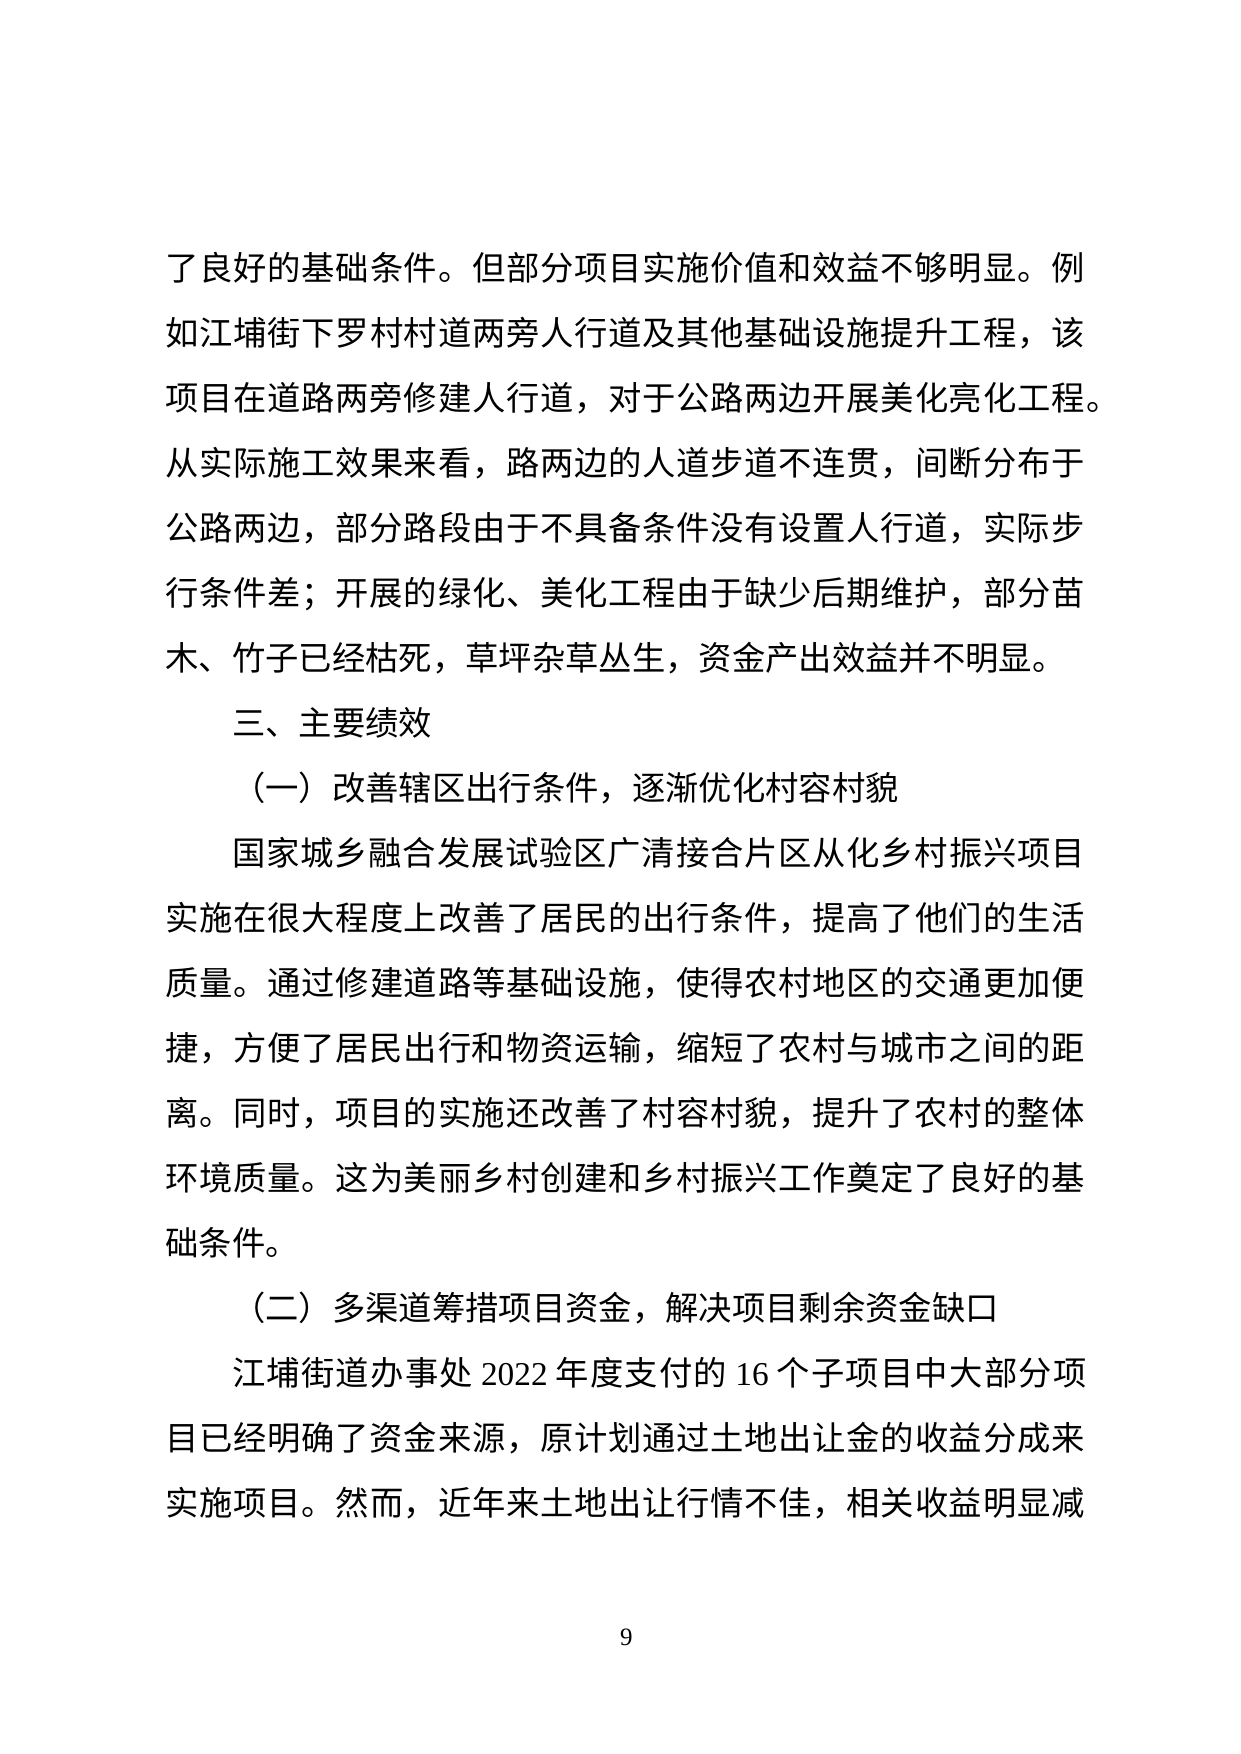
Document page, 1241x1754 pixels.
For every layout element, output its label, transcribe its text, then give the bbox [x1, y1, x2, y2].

title （二）多渠道筹措项目资金，解决项目剩余资金缺口 [165, 1273, 1087, 1338]
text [165, 1338, 1087, 1533]
title （一）改善辖区出行条件，逐渐优化村容村貌 [165, 753, 1087, 818]
text 三、主要绩效 [165, 688, 1087, 753]
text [165, 233, 1087, 688]
text 国家城乡融合发展试验区广清接合片区从化乡村振兴项目实施在很大程度上改善了居民的出行条件，提高了他们的生活质量。通过修建道路等基础设施，使得农村地区的交通更加便捷，方便了居民出行和物资运输，缩短了农村与城市之间的距离。同时，项目的实施还改善了村容村貌，提升了农村的整体环境质量。这为美丽乡村创建和乡村振兴工作奠定了良好的基础条件。 [165, 818, 1087, 1273]
